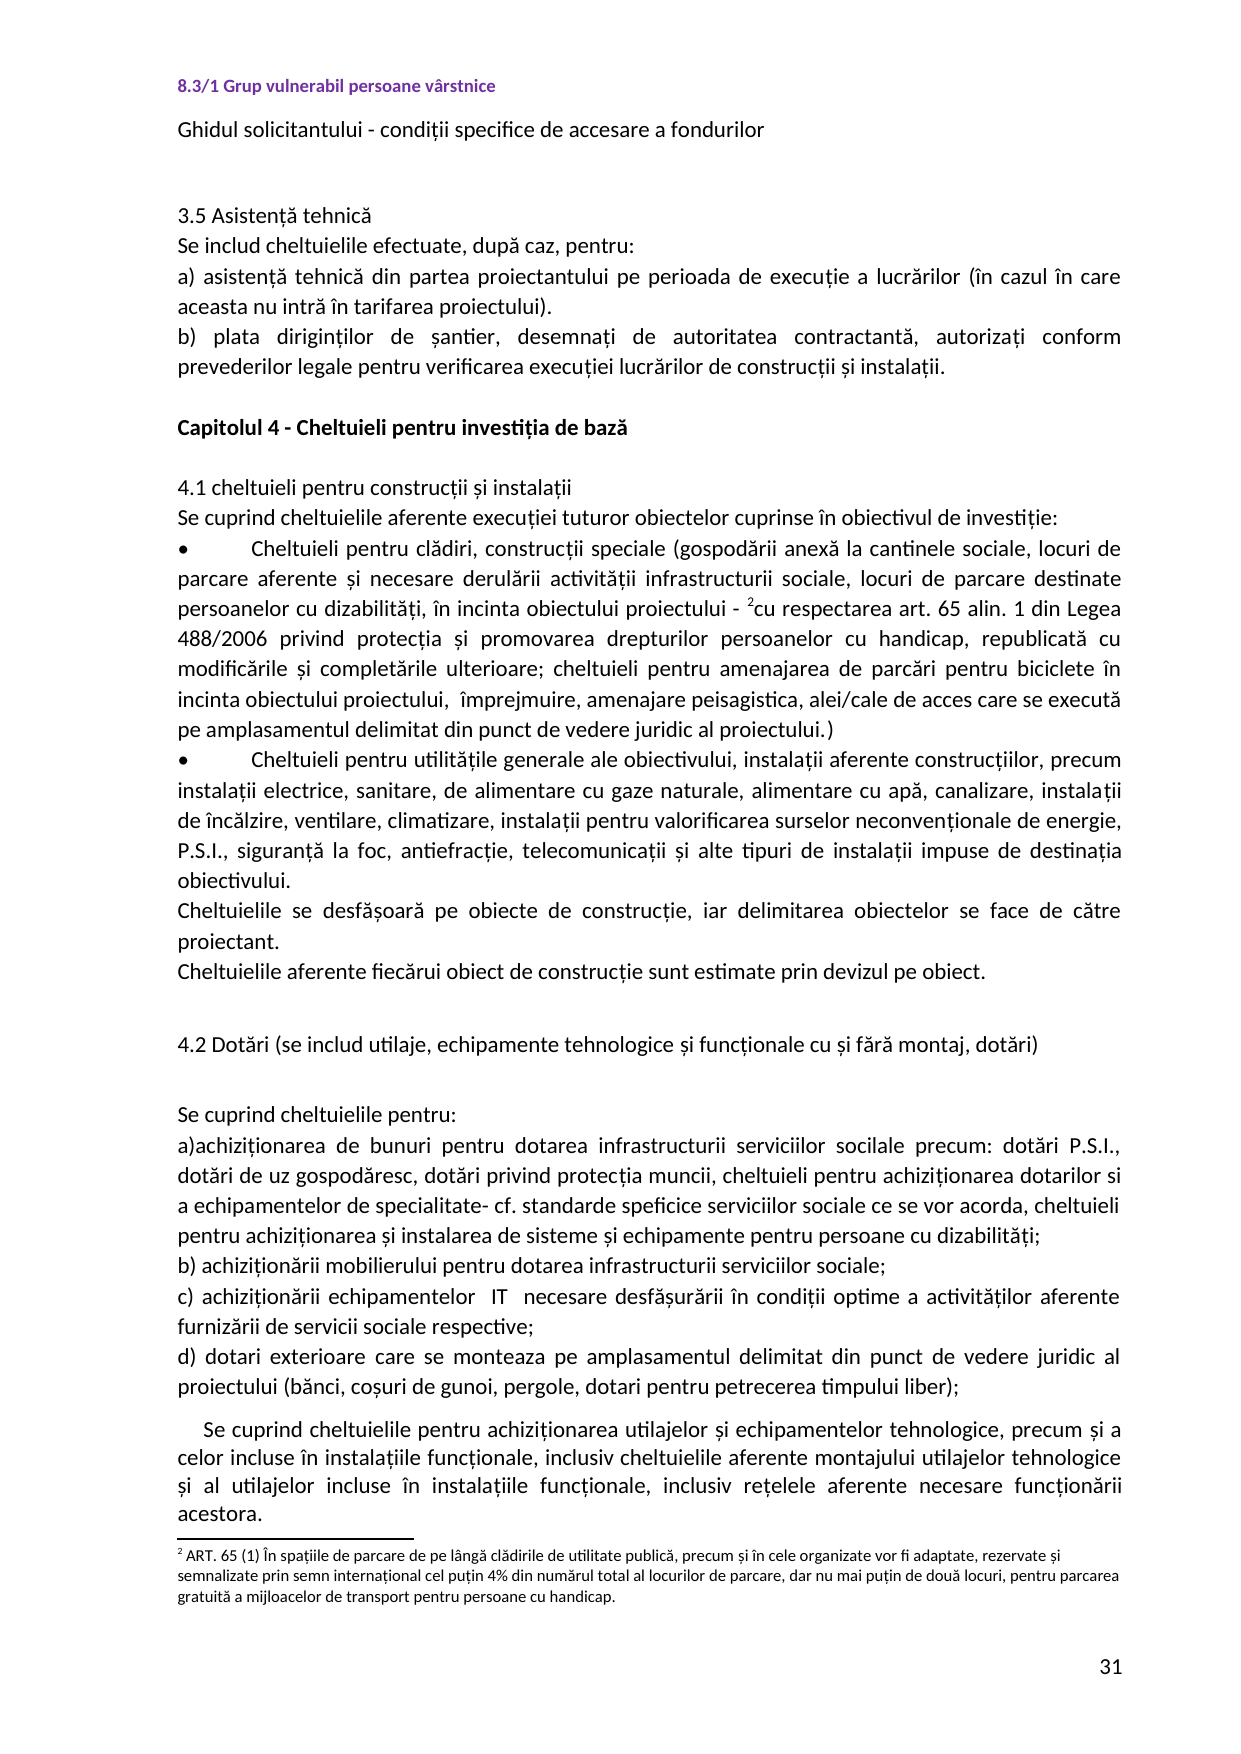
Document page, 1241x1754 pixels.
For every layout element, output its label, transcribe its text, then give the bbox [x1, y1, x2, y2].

text Capitolul 4 - Cheltuieli pentru investiția de bază [177, 413, 1122, 441]
text Cheltuielile se desfăşoară pe obiecte de construcţie, iar delimitarea obiectelor se face de către proiectant. [177, 897, 1122, 955]
text 4.2 Dotări (se includ utilaje, echipamente tehnologice şi funcţionale cu şi fără montaj, dotări) [177, 1030, 1122, 1058]
text d) dotari exterioare care se monteaza pe amplasamentul delimitat din punct de vedere juridic al proiectului (bănci, coșuri de gunoi, pergole, dotari pentru petrecerea timpului liber); [177, 1342, 1122, 1401]
text b) plata diriginţilor de şantier, desemnaţi de autoritatea contractantă, autorizaţi conform prevederilor legale pentru verificarea execuţiei lucrărilor de construcţii şi instalaţii. [177, 322, 1122, 380]
text b) achiziționării mobilierului pentru dotarea infrastructurii serviciilor sociale; [177, 1252, 1122, 1280]
text a)achiziționarea de bunuri pentru dotarea infrastructurii serviciilor socilale precum: dotări P.S.I., dotări de uz gospodăresc, dotări privind protecţia muncii, cheltuieli pentru achiziţionarea dotarilor si a echipamentelor de specialitate- cf. standarde speficice serviciilor sociale ce se vor acorda, cheltuieli pentru achiziţionarea şi instalarea de sisteme şi echipamente pentru persoane cu dizabilităţi; [177, 1131, 1122, 1249]
text c) achiziționării echipamentelor IT necesare desfășurării în condiții optime a activităților aferente furnizării de servicii sociale respective; [177, 1282, 1122, 1340]
text 3.5 Asistență tehnică [177, 201, 1122, 229]
text 4.1 cheltuieli pentru construcții și instalații [177, 473, 1122, 501]
text a) asistenţă tehnică din partea proiectantului pe perioada de execuţie a lucrărilor (în cazul în care aceasta nu intră în tarifarea proiectului). [177, 262, 1122, 320]
text Cheltuielile aferente fiecărui obiect de construcţie sunt estimate prin devizul pe obiect. [177, 957, 1122, 985]
text Se cuprind cheltuielile pentru: [177, 1101, 1122, 1129]
text Se includ cheltuielile efectuate, după caz, pentru: [177, 232, 1122, 259]
text Se cuprind cheltuielile aferente execuţiei tuturor obiectelor cuprinse în obiectivul de investiţie: [177, 503, 1122, 531]
text • Cheltuieli pentru clădiri, construcţii speciale (gospodării anexă la cantinele sociale, locuri de parcare aferente şi necesare derulării activităţii infrastructurii sociale, locuri de parcare destinate persoanelor cu dizabilităţi, în incinta obiectului proiectului - cu respectarea art. 65 alin. 1 din Legea 488/2006 privind protecţia şi promovarea drepturilor persoanelor cu handicap, republicată cu modificările şi completările ulterioare; cheltuieli pentru amenajarea de parcări pentru biciclete în incinta obiectului proiectului, împrejmuire, amenajare peisagistica, alei/cale de acces care se execută pe amplasamentul delimitat din punct de vedere juridic al proiectului.) [177, 534, 1122, 743]
text Se cuprind cheltuielile pentru achiziţionarea utilajelor şi echipamentelor tehnologice, precum şi a celor incluse în instalaţiile funcţionale, inclusiv cheltuielile aferente montajului utilajelor tehnologice şi al utilajelor incluse în instalaţiile funcţionale, inclusiv reţelele aferente necesare funcţionării acestora. [177, 1415, 1122, 1527]
text • Cheltuieli pentru utilităţile generale ale obiectivului, instalaţii aferente construcţiilor, precum instalaţii electrice, sanitare, de alimentare cu gaze naturale, alimentare cu apă, canalizare, instalaţii de încălzire, ventilare, climatizare, instalaţii pentru valorificarea surselor neconvenţionale de energie, P.S.I., siguranţă la foc, antiefracţie, telecomunicaţii şi alte tipuri de instalaţii impuse de destinaţia obiectivului. [177, 746, 1122, 894]
